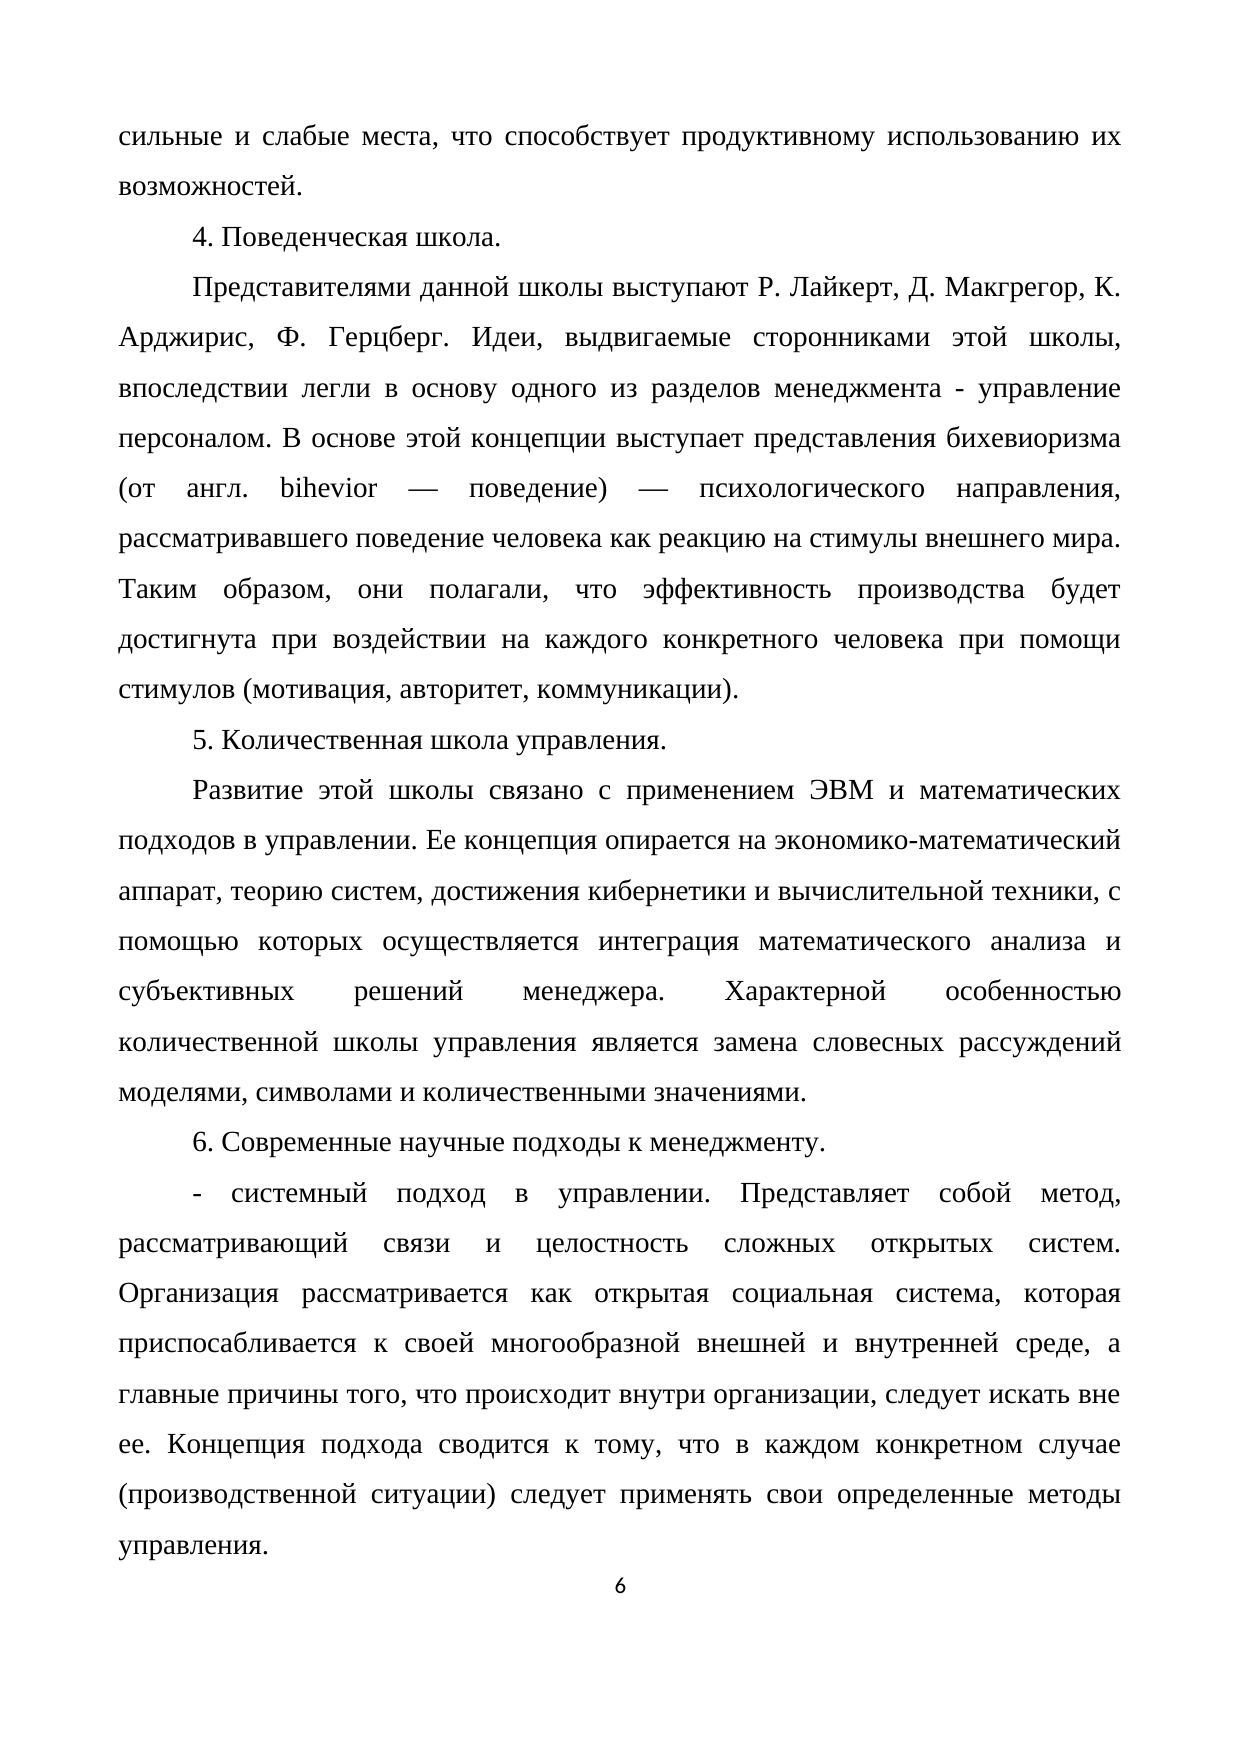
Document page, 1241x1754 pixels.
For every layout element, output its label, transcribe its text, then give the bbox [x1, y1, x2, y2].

text 6. Современные научные подходы к менеджменту. [118, 1124, 1122, 1158]
text Представителями данной школы выступают Р. Лайкерт, Д. Макгрегор, К. Арджирис, Ф. Герцберг. Идеи, выдвигаемые сторонниками этой школы, впоследствии легли в основу одного из разделов менеджмента - управление персоналом. В основе этой концепции выступает представления бихевиоризма (от англ. bihevior — поведение) — психологического направления, рассматривавшего поведение человека как реакцию на стимулы внешнего мира. Таким образом, они полагали, что эффективность производства будет достигнута при воздействии на каждого конкретного человека при помощи стимулов (мотивация, авторитет, коммуникации). [118, 269, 1122, 705]
text 5. Количественная школа управления. [118, 722, 1122, 755]
text 4. Поведенческая школа. [118, 219, 1122, 252]
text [118, 118, 1122, 202]
text - системный подход в управлении. Представляет собой метод, рассматривающий связи и целостность сложных открытых систем. Организация рассматривается как открытая социальная система, которая приспосабливается к своей многообразной внешней и внутренней среде, а главные причины того, что происходит внутри организации, следует искать вне ее. Концепция подхода сводится к тому, что в каждом конкретном случае (производственной ситуации) следует применять свои определенные методы управления. [118, 1175, 1122, 1560]
text Развитие этой школы связано с применением ЭВМ и математических подходов в управлении. Ее концепция опирается на экономико-математический аппарат, теорию систем, достижения кибернетики и вычислительной техники, с помощью которых осуществляется интеграция математического анализа и субъективных решений менеджера. Характерной особенностью количественной школы управления является замена словесных рассуждений моделями, символами и количественными значениями. [118, 772, 1122, 1108]
